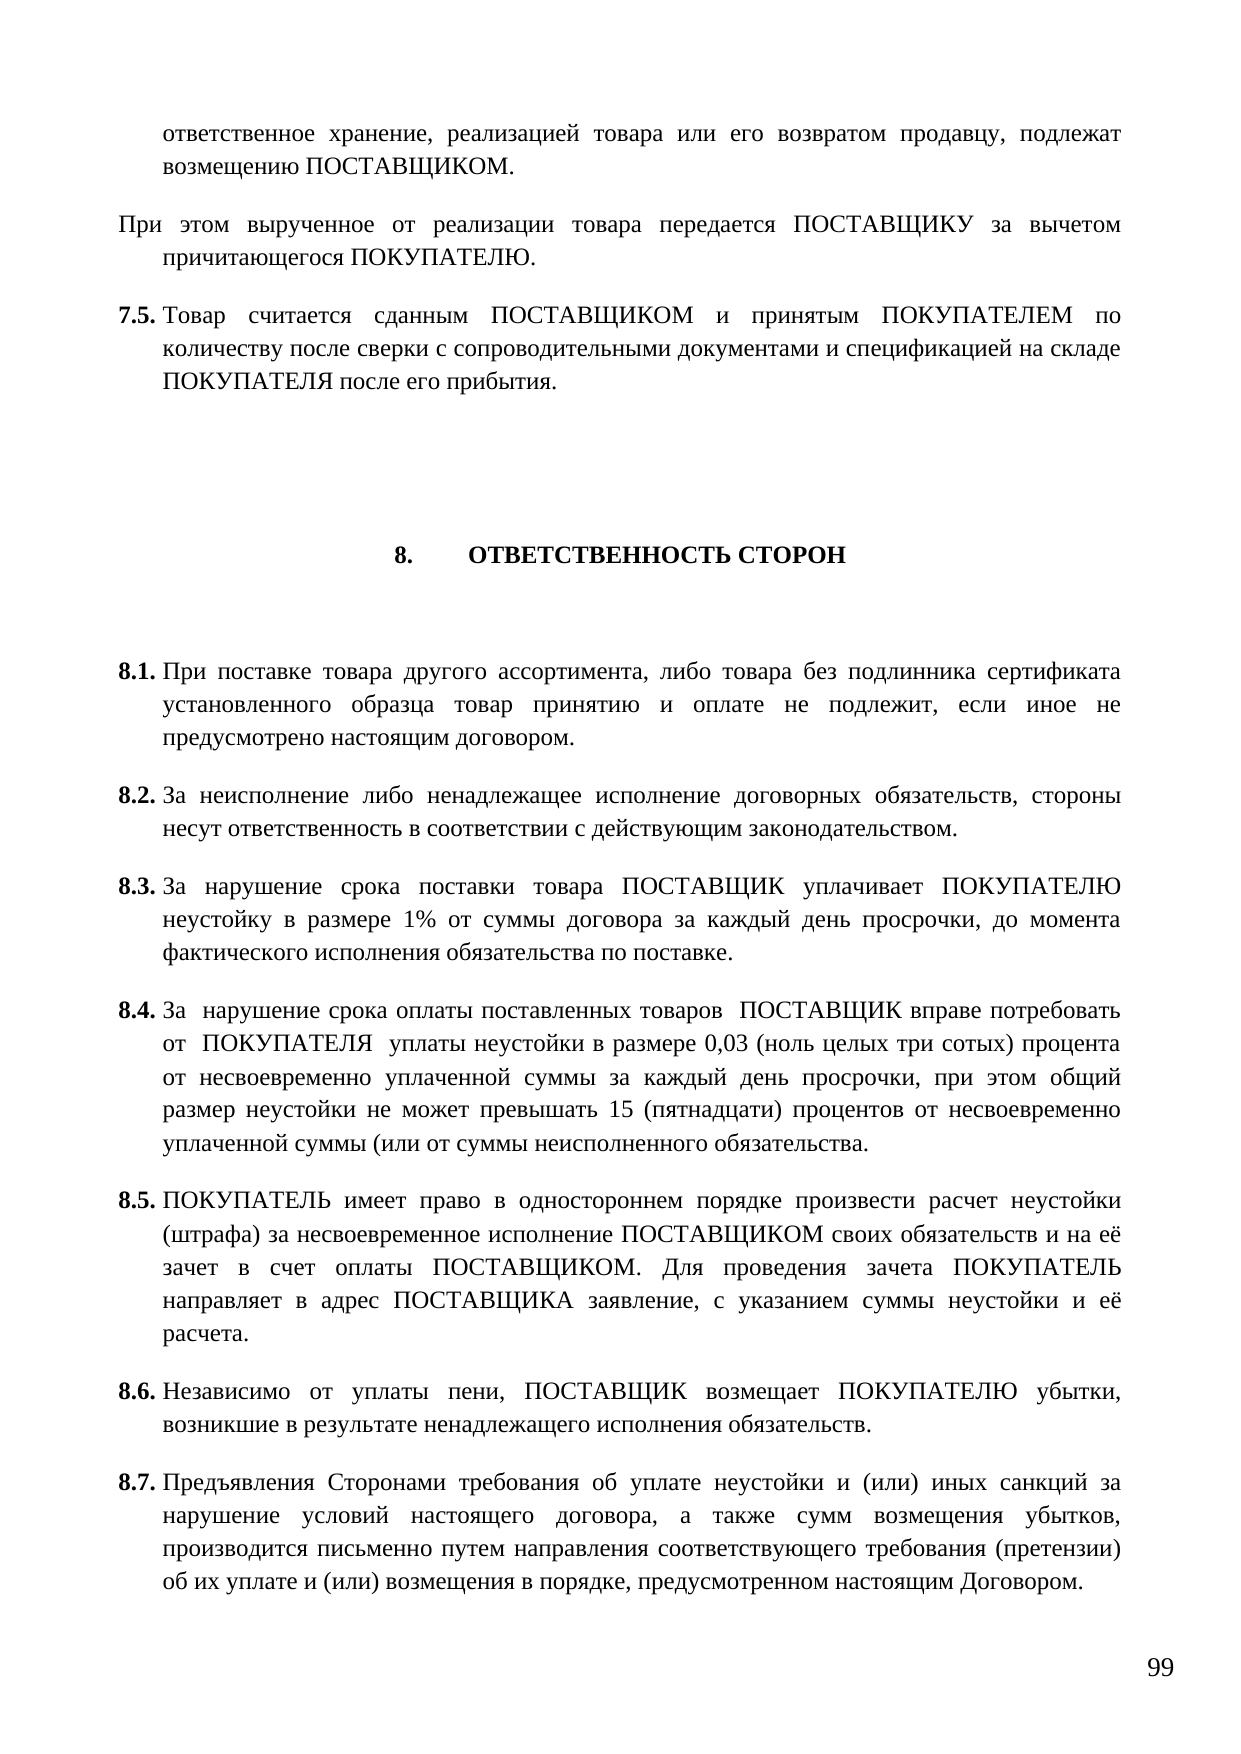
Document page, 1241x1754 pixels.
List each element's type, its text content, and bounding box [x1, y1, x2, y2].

list ПОКУПАТЕЛЬ имеет право в одностороннем порядке произвести расчет неустойки (штрафа) за несвоевременное исполнение ПОСТАВЩИКОМ своих обязательств и на её зачет в счет оплаты ПОСТАВЩИКОМ. Для проведения зачета ПОКУПАТЕЛЬ направляет в адрес ПОСТАВЩИКА заявление, с указанием суммы неустойки и её расчета. [118, 1186, 1122, 1346]
list Независимо от уплаты пени, ПОСТАВЩИК возмещает ПОКУПАТЕЛЮ убытки, возникшие в результате ненадлежащего исполнения обязательств. [118, 1376, 1122, 1437]
list За неисполнение либо ненадлежащее исполнение договорных обязательств, стороны несут ответственность в соответствии с действующим законодательством. [118, 780, 1122, 842]
list При поставке товара другого ассортимента, либо товара без подлинника сертификата установленного образца товар принятию и оплате не подлежит, если иное не предусмотрено настоящим договором. [118, 656, 1122, 751]
list За нарушение срока поставки товара ПОСТАВЩИК уплачивает ПОКУПАТЕЛЮ неустойку в размере 1% от суммы договора за каждый день просрочки, до момента фактического исполнения обязательства по поставке. [118, 871, 1122, 966]
text При этом вырученное от реализации товара передается ПОСТАВЩИКУ за вычетом причитающегося ПОКУПАТЕЛЮ. [118, 209, 1122, 271]
list ОТВЕТСТВЕННОСТЬ СТОРОН [118, 540, 1122, 569]
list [118, 118, 1122, 180]
list Товар считается сданным ПОСТАВЩИКОМ и принятым ПОКУПАТЕЛЕМ по количеству после сверки с сопроводительными документами и спецификацией на складе ПОКУПАТЕЛЯ после его прибытия. [118, 300, 1122, 395]
list Предъявления Сторонами требования об уплате неустойки и (или) иных санкций за нарушение условий настоящего договора, а также сумм возмещения убытков, производится письменно путем направления соответствующего требования (претензии) об их уплате и (или) возмещения в порядке, предусмотренном настоящим Договором. [118, 1467, 1122, 1594]
list За нарушение срока оплаты поставленных товаров ПОСТАВЩИК вправе потребовать от ПОКУПАТЕЛЯ уплаты неустойки в размере 0,03 (ноль целых три сотых) процента от несвоевременно уплаченной суммы за каждый день просрочки, при этом общий размер неустойки не может превышать 15 (пятнадцати) процентов от несвоевременно уплаченной суммы (или от суммы неисполненного обязательства. [118, 996, 1122, 1156]
